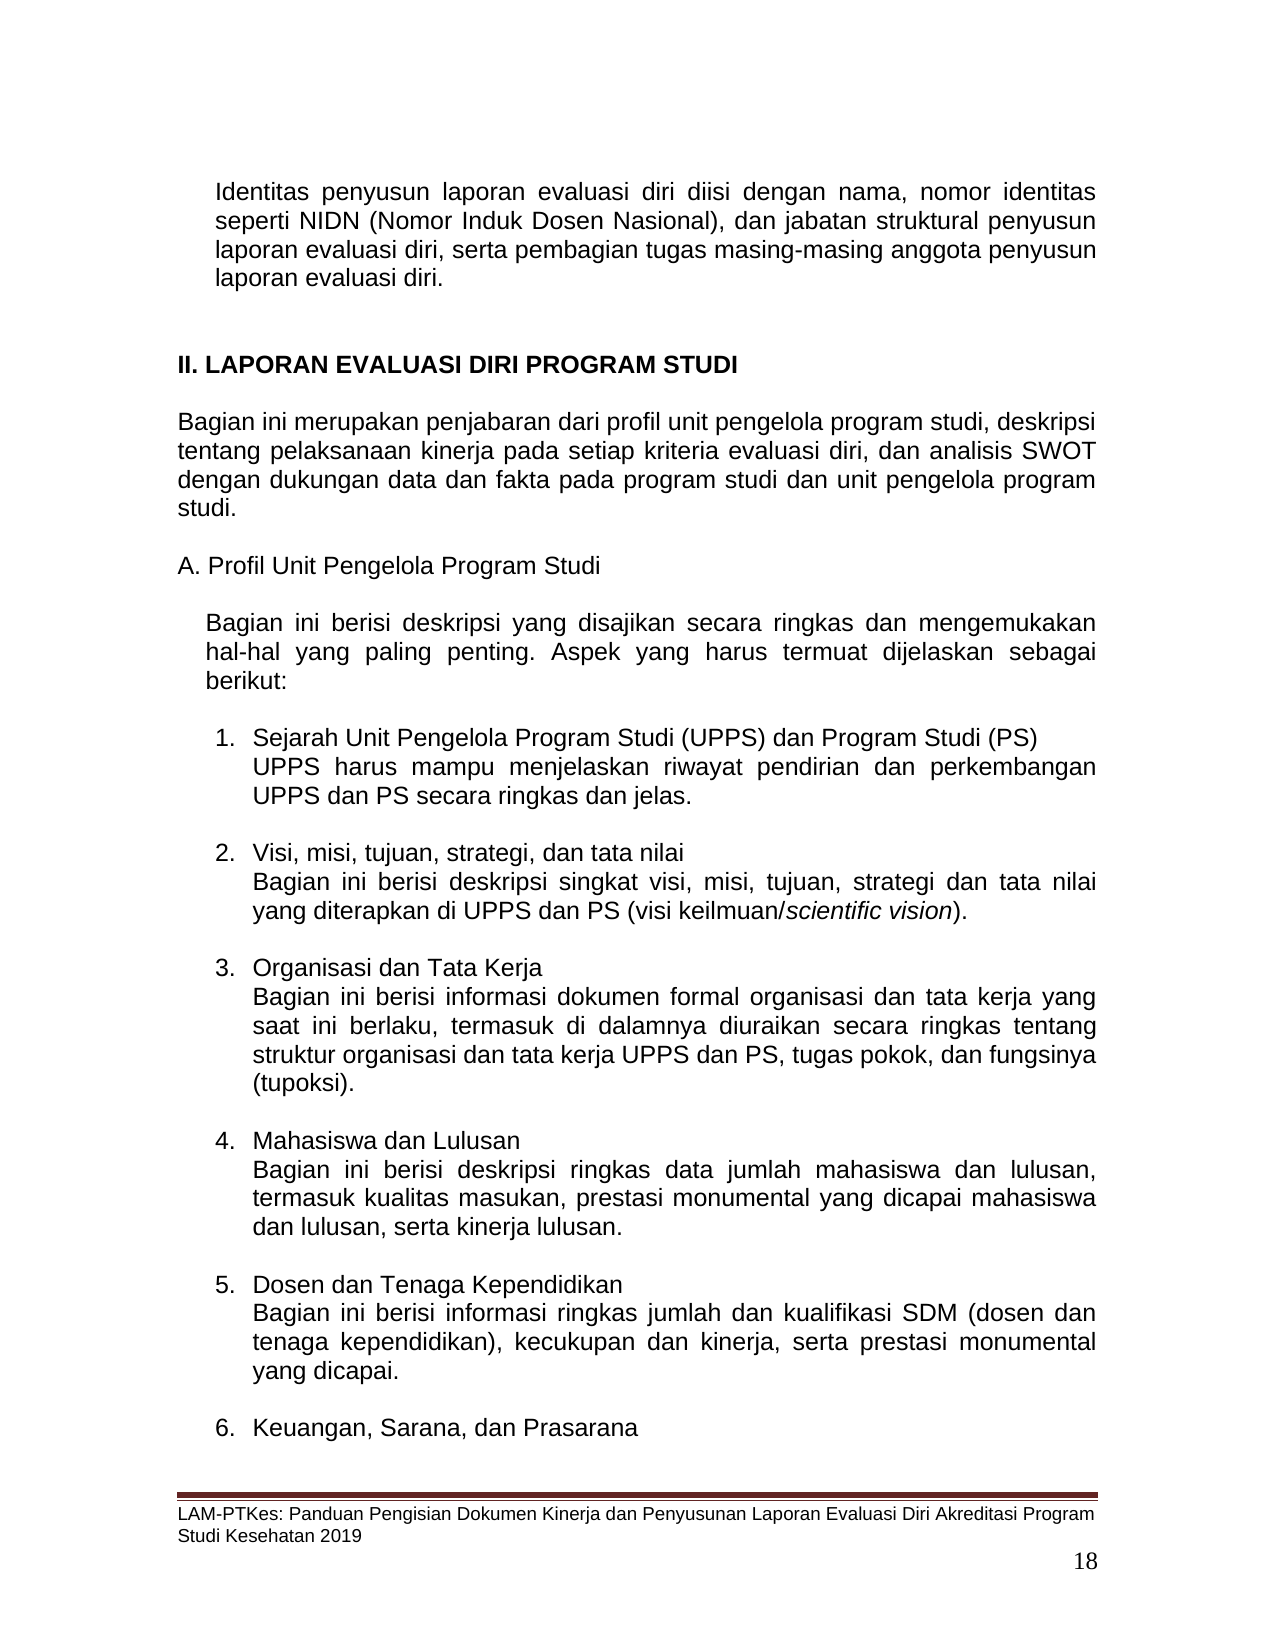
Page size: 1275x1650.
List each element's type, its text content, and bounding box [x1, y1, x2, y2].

list Dosen dan Tenaga Kependidikan [215, 1270, 1098, 1298]
text Bagian ini berisi informasi ringkas jumlah dan kualifikasi SDM (dosen dan tenaga kependidikan), kecukupan dan kinerja, serta prestasi monumental yang dicapai. [252, 1298, 1098, 1385]
subtitle II. LAPORAN EVALUASI DIRI PROGRAM STUDI [177, 350, 1098, 378]
text Bagian ini berisi deskripsi singkat visi, misi, tujuan, strategi dan tata nilai yang diterapkan di UPPS dan PS (visi keilmuan/scientific vision). [252, 867, 1098, 925]
list Mahasiswa dan Lulusan [215, 1126, 1098, 1155]
list Keuangan, Sarana, dan Prasarana [215, 1413, 1098, 1442]
text UPPS harus mampu menjelaskan riwayat pendirian dan perkembangan UPPS dan PS secara ringkas dan jelas. [252, 752, 1098, 810]
list Visi, misi, tujuan, strategi, dan tata nilai [215, 838, 1098, 867]
list Organisasi dan Tata Kerja [215, 953, 1098, 982]
list Sejarah Unit Pengelola Program Studi (UPPS) dan Program Studi (PS) [215, 723, 1098, 752]
text Identitas penyusun laporan evaluasi diri diisi dengan nama, nomor identitas seperti NIDN (Nomor Induk Dosen Nasional), dan jabatan struktural penyusun laporan evaluasi diri, serta pembagian tugas masing-masing anggota penyusun laporan evaluasi diri. [215, 177, 1098, 292]
text Bagian ini berisi deskripsi ringkas data jumlah mahasiswa dan lulusan, termasuk kualitas masukan, prestasi monumental yang dicapai mahasiswa dan lulusan, serta kinerja lulusan. [252, 1155, 1098, 1241]
text Bagian ini berisi informasi dokumen formal organisasi dan tata kerja yang saat ini berlaku, termasuk di dalamnya diuraikan secara ringkas tentang struktur organisasi dan tata kerja UPPS dan PS, tugas pokok, dan fungsinya (tupoksi). [252, 982, 1098, 1097]
text Bagian ini berisi deskripsi yang disajikan secara ringkas dan mengemukakan hal-hal yang paling penting. Aspek yang harus termuat dijelaskan sebagai berikut: [205, 608, 1098, 695]
subtitle A. Profil Unit Pengelola Program Studi [177, 551, 1098, 580]
text Bagian ini merupakan penjabaran dari profil unit pengelola program studi, deskripsi tentang pelaksanaan kinerja pada setiap kriteria evaluasi diri, dan analisis SWOT dengan dukungan data dan fakta pada program studi dan unit pengelola program studi. [177, 407, 1098, 522]
